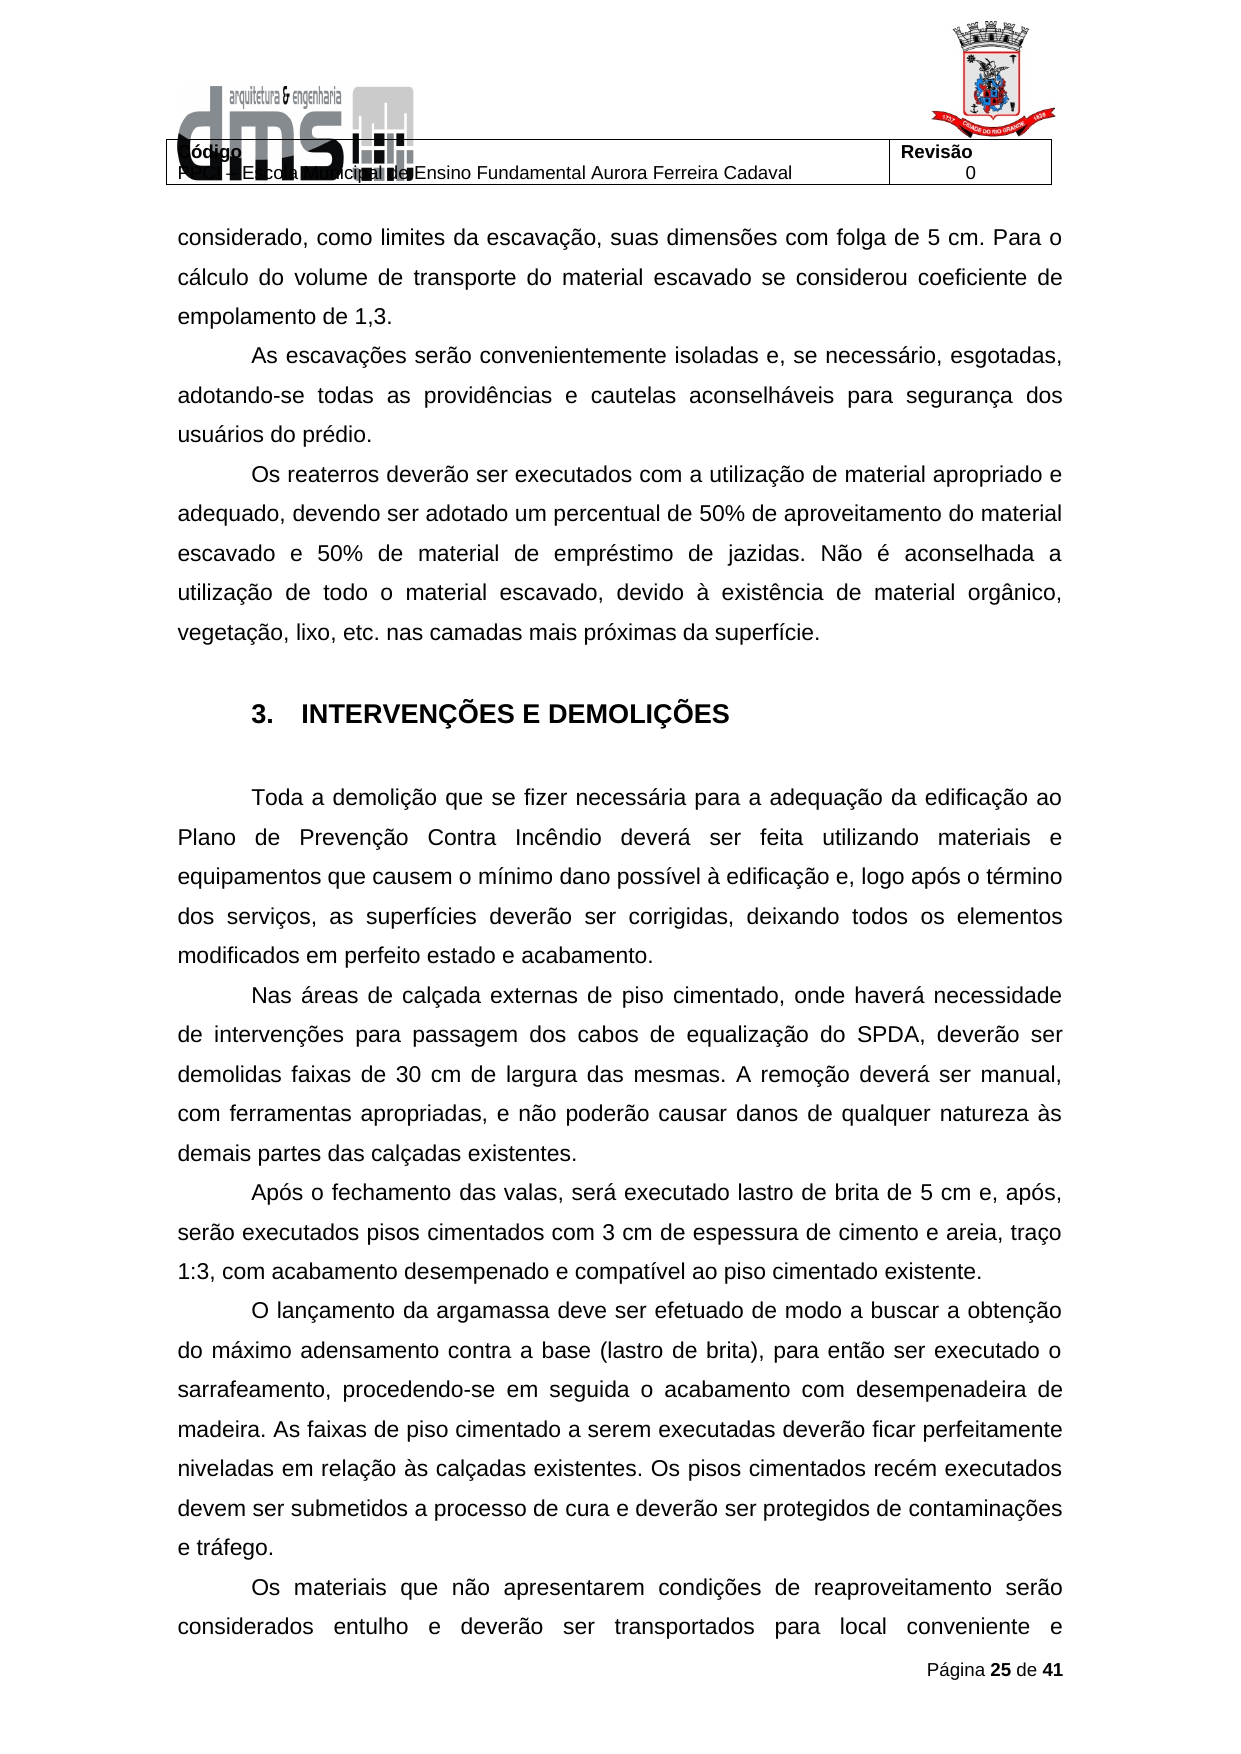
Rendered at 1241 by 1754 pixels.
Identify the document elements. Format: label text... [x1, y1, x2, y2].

picture [177, 86, 414, 139]
text Toda a demolição que se fizer necessária para a adequação da edificação ao Plano de Prevenção Contra Incêndio deverá ser feita utilizando materiais e equipamentos que causem o mínimo dano possível à edificação e, logo após o término dos serviços, as superfícies deverão ser corrigidas, deixando todos os elementos modificados em perfeito estado e acabamento. [177, 784, 1063, 968]
picture [931, 21, 1056, 138]
text Os reaterros deverão ser executados com a utilização de material apropriado e adequado, devendo ser adotado um percentual de 50% de aproveitamento do material escavado e 50% de material de empréstimo de jazidas. Não é aconselhada a utilização de todo o material escavado, devido à existência de material orgânico, vegetação, lixo, etc. nas camadas mais próximas da superfície. [177, 461, 1063, 645]
text O lançamento da argamassa deve ser efetuado de modo a buscar a obtenção do máximo adensamento contra a base (lastro de brita), para então ser executado o sarrafeamento, procedendo-se em seguida o acabamento com desempenadeira de madeira. As faixas de piso cimentado a serem executadas deverão ficar perfeitamente niveladas em relação às calçadas existentes. Os pisos cimentados recém executados devem ser submetidos a processo de cura e deverão ser protegidos de contaminações e tráfego. [177, 1297, 1063, 1561]
subtitle INTERVENÇÕES E DEMOLIÇÕES [177, 698, 1063, 729]
picture [177, 140, 414, 181]
text Nas áreas de calçada externas de piso cimentado, onde haverá necessidade de intervenções para passagem dos cabos de equalização do SPDA, deverão ser demolidas faixas de 30 cm de largura das mesmas. A remoção deverá ser manual, com ferramentas apropriadas, e não poderão causar danos de qualquer natureza às demais partes das calçadas existentes. [177, 982, 1063, 1166]
text As escavações serão convenientemente isoladas e, se necessário, esgotadas, adotando-se todas as providências e cautelas aconselháveis para segurança dos usuários do prédio. [177, 342, 1063, 448]
text Após o fechamento das valas, será executado lastro de brita de 5 cm e, após, serão executados pisos cimentados com 3 cm de espessura de cimento e areia, traço 1:3, com acabamento desempenado e compatível ao piso cimentado existente. [177, 1179, 1063, 1284]
